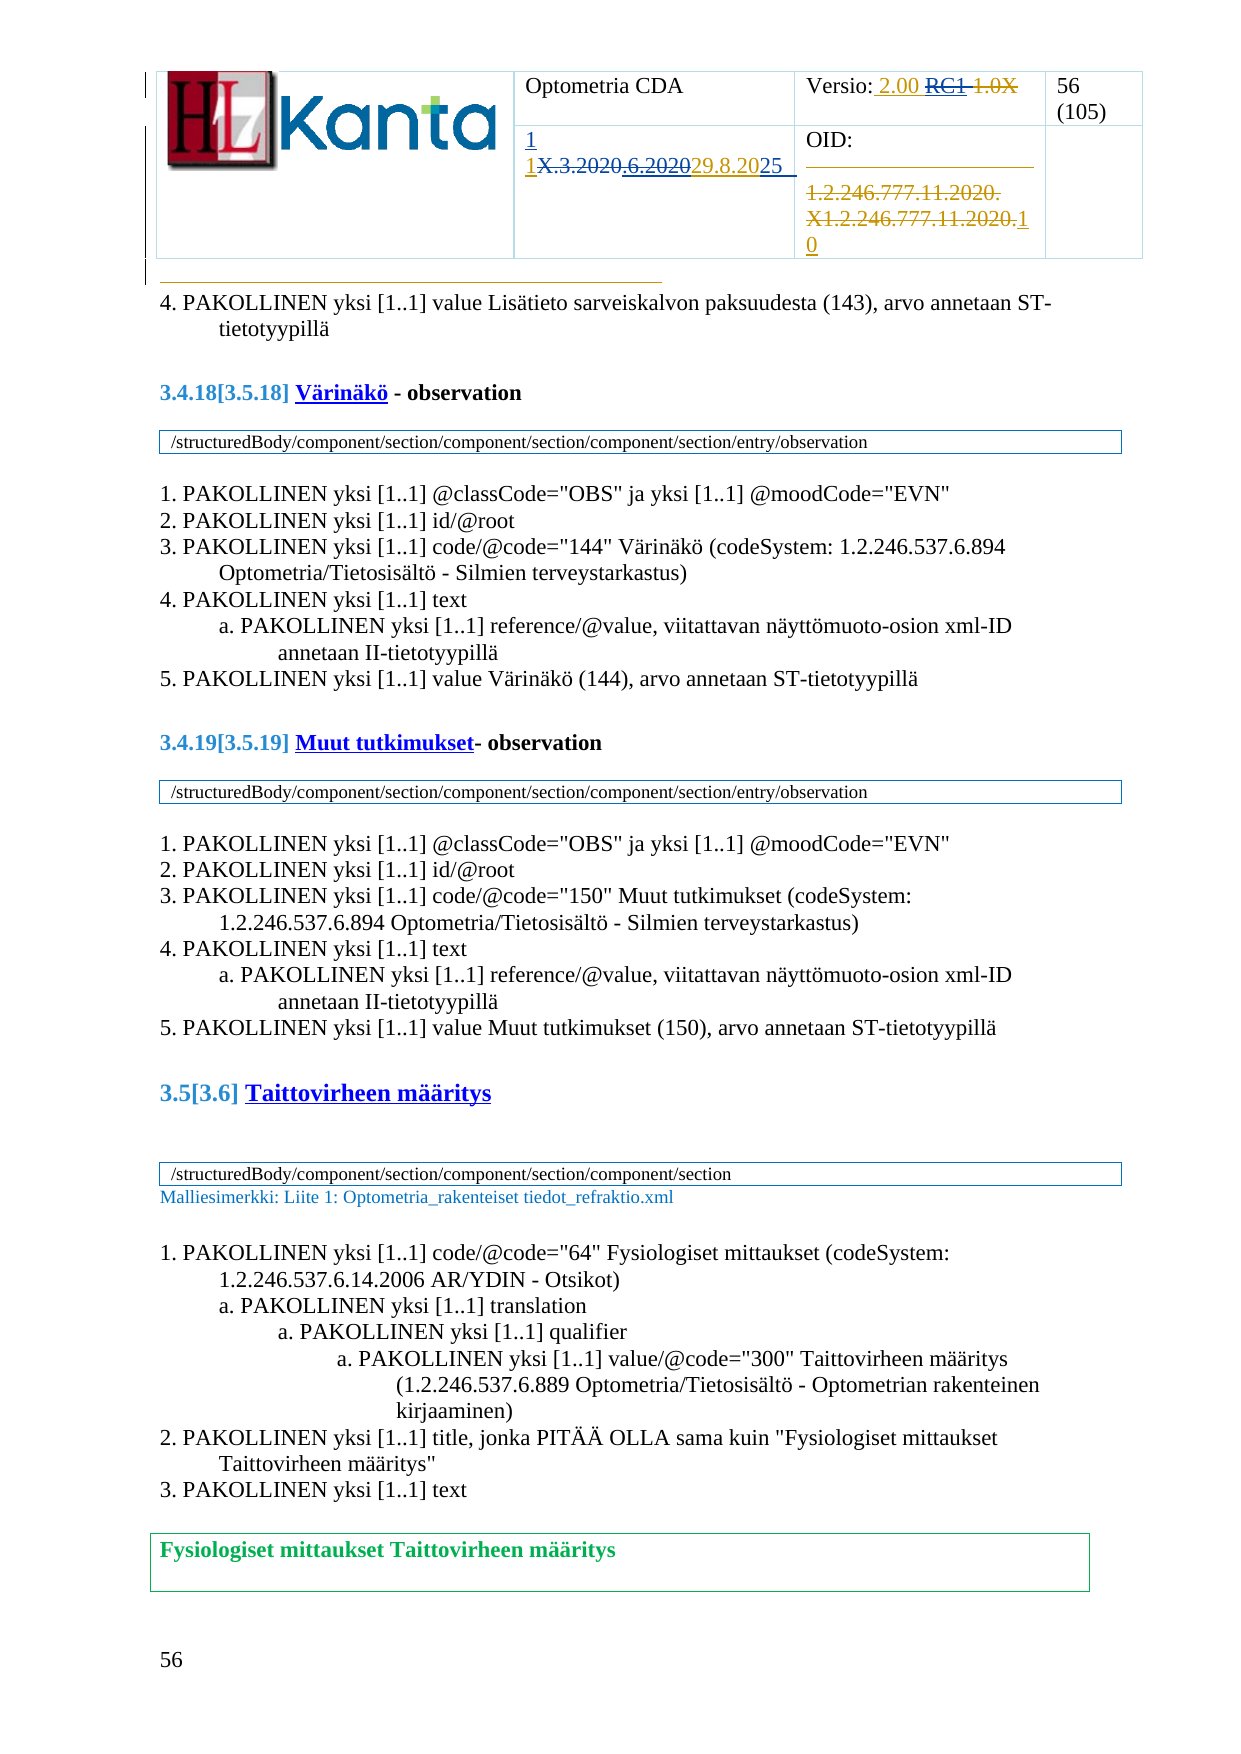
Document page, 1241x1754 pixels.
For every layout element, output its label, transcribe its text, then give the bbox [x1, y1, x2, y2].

text 3. PAKOLLINEN yksi [1..1] code/@code="144" Värinäkö (codeSystem: 1.2.246.537.6.894 Optometria/Tietosisältö - Silmien terveystarkastus) [159, 533, 1081, 586]
text Malliesimerkki: Liite 1: Optometria_rakenteiset tiedot_refraktio.xml [159, 1186, 1081, 1207]
text 4. PAKOLLINEN yksi [1..1] value Lisätieto sarveiskalvon paksuudesta (143), arvo annetaan ST-tietotyypillä [159, 289, 1081, 342]
table_header /structuredBody/component/section/component/section/component/section/entry/observation [160, 781, 1121, 802]
subtitle Taittovirheen määritys [159, 1078, 1081, 1107]
picture [281, 96, 496, 150]
text a. PAKOLLINEN yksi [1..1] value/@code="300" Taittovirheen määritys (1.2.246.537.6.889 Optometria/Tietosisältö - Optometrian rakenteinen kirjaaminen) [337, 1345, 1081, 1424]
text Fysiologiset mittaukset Taittovirheen määritys [151, 1534, 1089, 1563]
text 2. PAKOLLINEN yksi [1..1] id/@root [159, 507, 1081, 533]
table_header /structuredBody/component/section/component/section/component/section [160, 1163, 1121, 1185]
picture [167, 71, 279, 171]
text a. PAKOLLINEN yksi [1..1] translation [218, 1292, 1081, 1318]
table_header /structuredBody/component/section/component/section/component/section/entry/observation [160, 431, 1121, 453]
text 5. PAKOLLINEN yksi [1..1] value Muut tutkimukset (150), arvo annetaan ST-tietotyypillä [159, 1014, 1081, 1041]
text 2. PAKOLLINEN yksi [1..1] id/@root [159, 856, 1081, 882]
text a. PAKOLLINEN yksi [1..1] reference/@value, viitattavan näyttömuoto-osion xml-ID annetaan II-tietotyypillä [218, 962, 1081, 1014]
text 4. PAKOLLINEN yksi [1..1] text [159, 935, 1081, 962]
text a. PAKOLLINEN yksi [1..1] reference/@value, viitattavan näyttömuoto-osion xml-ID annetaan II-tietotyypillä [218, 612, 1081, 665]
text 3. PAKOLLINEN yksi [1..1] code/@code="150" Muut tutkimukset (codeSystem: 1.2.246.537.6.894 Optometria/Tietosisältö - Silmien terveystarkastus) [159, 882, 1081, 935]
text 2. PAKOLLINEN yksi [1..1] title, jonka PITÄÄ OLLA sama kuin "Fysiologiset mittaukset Taittovirheen määritys" [159, 1424, 1081, 1477]
subtitle Värinäkö - observation [159, 379, 1081, 406]
text 1. PAKOLLINEN yksi [1..1] @classCode="OBS" ja yksi [1..1] @moodCode="EVN" [159, 830, 1081, 856]
text 1. PAKOLLINEN yksi [1..1] @classCode="OBS" ja yksi [1..1] @moodCode="EVN" [159, 480, 1081, 507]
text 5. PAKOLLINEN yksi [1..1] value Värinäkö (144), arvo annetaan ST-tietotyypillä [159, 665, 1081, 691]
text 4. PAKOLLINEN yksi [1..1] text [159, 586, 1081, 612]
subtitle Muut tutkimukset- observation [159, 729, 1081, 755]
text 3. PAKOLLINEN yksi [1..1] text [159, 1477, 1081, 1503]
text 1. PAKOLLINEN yksi [1..1] code/@code="64" Fysiologiset mittaukset (codeSystem: 1.2.246.537.6.14.2006 AR/YDIN - Otsikot) [159, 1239, 1081, 1292]
text a. PAKOLLINEN yksi [1..1] qualifier [278, 1318, 1081, 1345]
